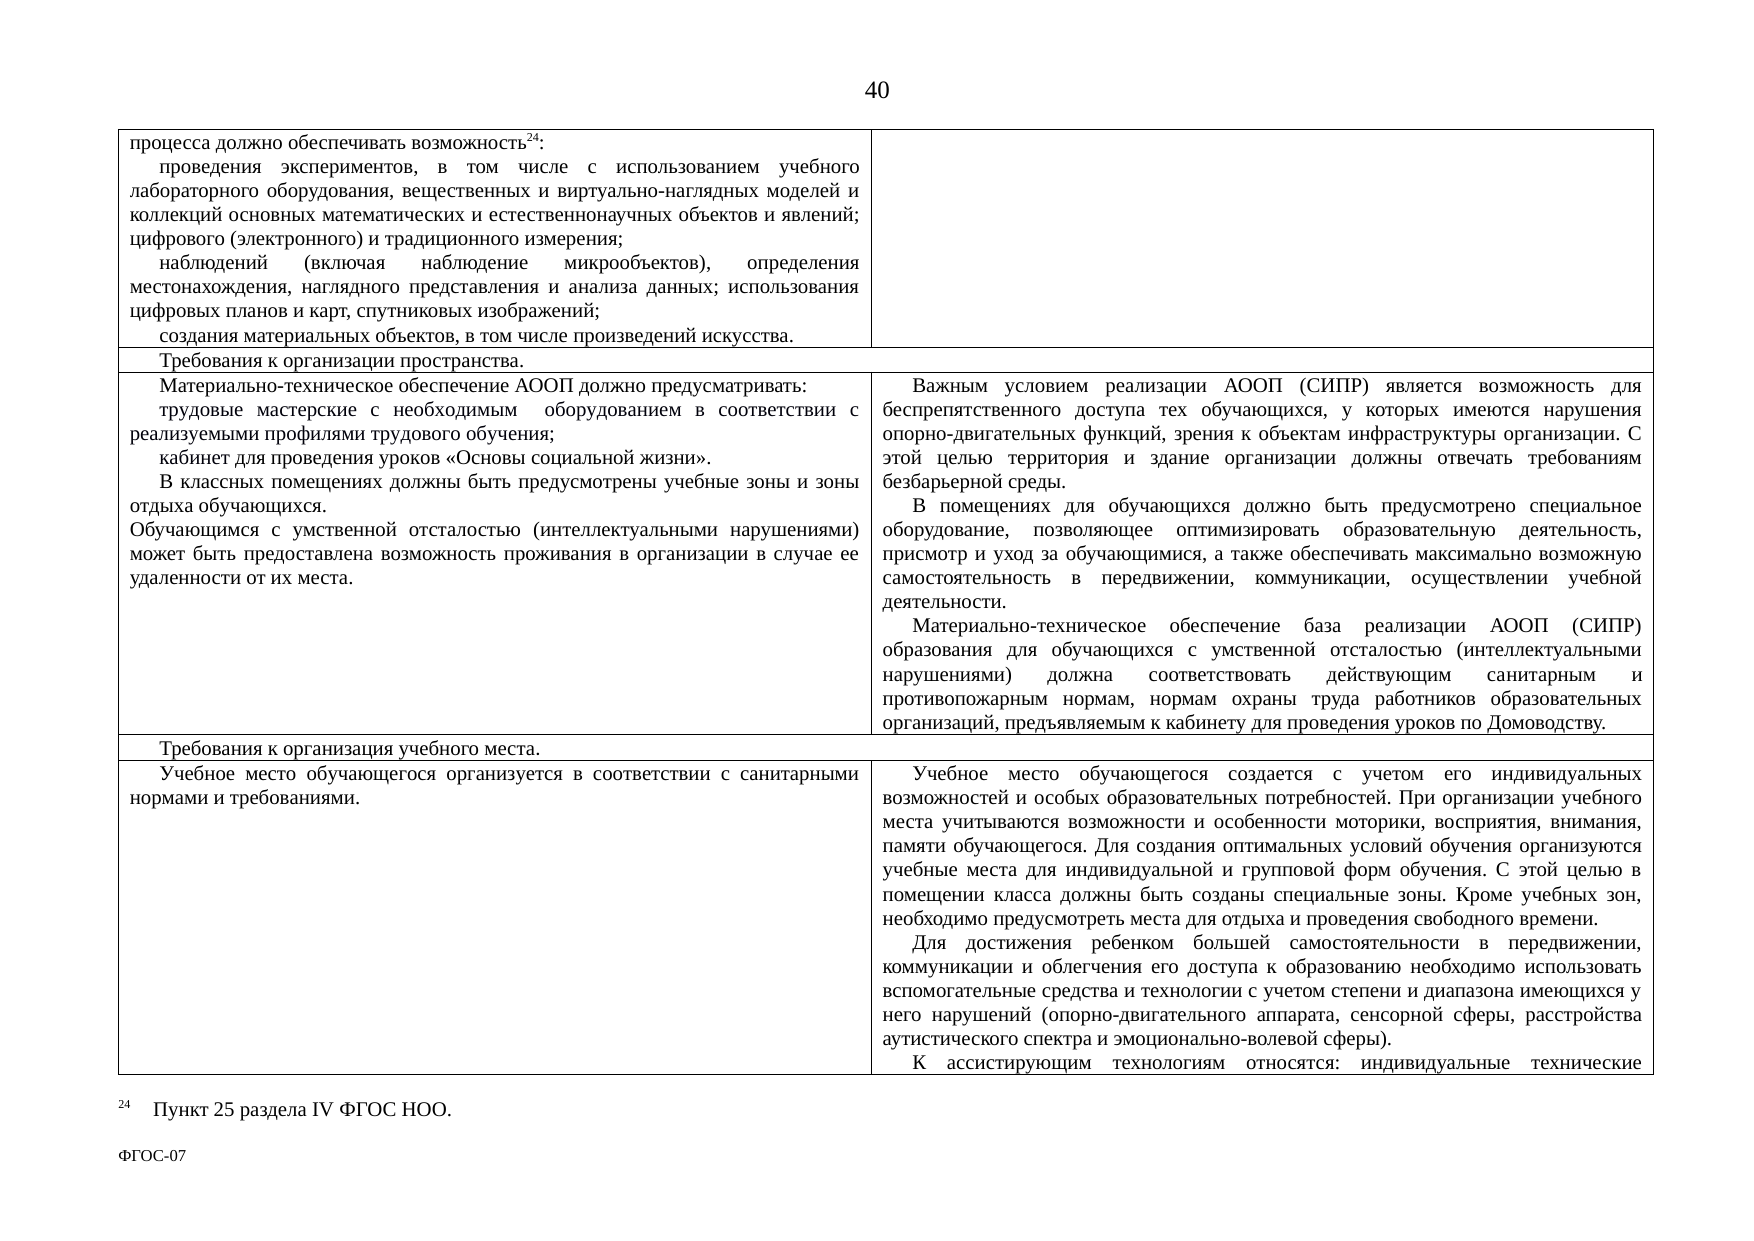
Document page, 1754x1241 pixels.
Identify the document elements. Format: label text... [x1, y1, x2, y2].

table_cell Требования к организации пространства. [119, 348, 1653, 372]
table_cell Материально-техническое обеспечение АООП должно предусматривать: трудовые мастерские с необходимым оборудованием в соответствии с реализуемыми профилями трудового обучения; кабинет для проведения уроков «Основы социальной жизни». В классных помещениях должны быть предусмотрены учебные зоны и зоны отдыха обучающихся. Обучающимся с умственной отсталостью (интеллектуальными нарушениями) может быть предоставлена возможность проживания в организации в случае ее удаленности от их места. [119, 373, 871, 734]
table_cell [119, 130, 871, 347]
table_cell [119, 761, 871, 1074]
table_cell [872, 130, 1653, 347]
table_cell Важным условием реализации АООП (СИПР) является возможность для беспрепятственного доступа тех обучающихся, у которых имеются нарушения опорно-двигательных функций, зрения к объектам инфраструктуры организации. С этой целью территория и здание организации должны отвечать требованиям безбарьерной среды. В помещениях для обучающихся должно быть предусмотрено специальное оборудование, позволяющее оптимизировать образовательную деятельность, присмотр и уход за обучающимися, а также обеспечивать максимально возможную самостоятельность в передвижении, коммуникации, осуществлении учебной деятельности. Материально-техническое обеспечение база реализации АООП (СИПР) образования для обучающихся с умственной отсталостью (интеллектуальными нарушениями) должна соответствовать действующим санитарным и противопожарным нормам, нормам охраны труда работников образовательных организаций, предъявляемым к кабинету для проведения уроков по Домоводству. [872, 373, 1653, 734]
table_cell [872, 761, 1653, 1074]
table_cell Требования к организация учебного места. [119, 735, 1653, 760]
